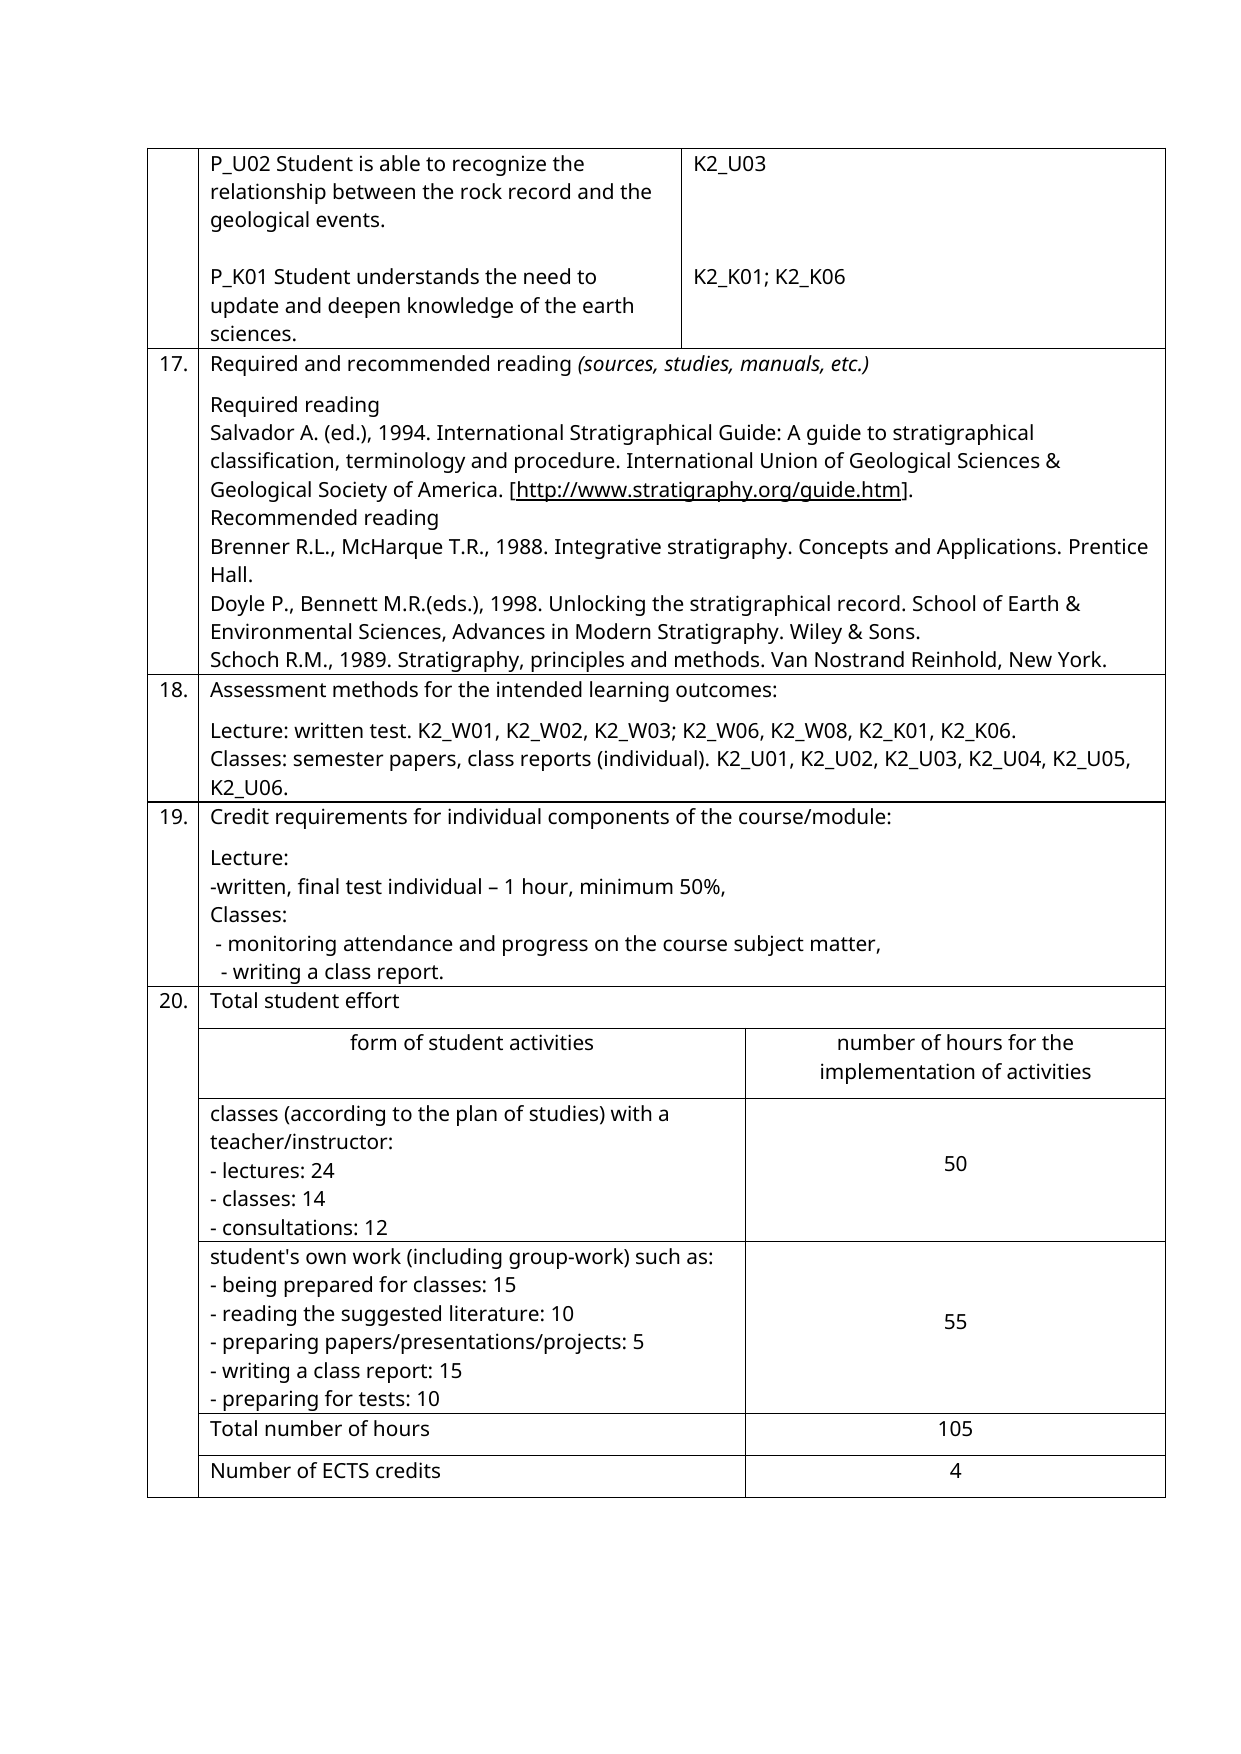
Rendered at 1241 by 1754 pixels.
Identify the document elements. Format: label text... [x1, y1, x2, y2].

table_cell [148, 149, 198, 348]
table_cell [148, 349, 198, 674]
table_cell Total student effort [199, 987, 1165, 1027]
table_cell classes (according to the plan of studies) with a teacher/instructor: - lectures: 24 - classes: 14 - consultations: 12 [199, 1099, 745, 1241]
table_cell Credit requirements for individual components of the course/module: Lecture: -written, final test individual – 1 hour, minimum 50%, Classes: - monitoring attendance and progress on the course subject matter, - writing a class report. [199, 803, 1165, 986]
table_cell 105 [746, 1414, 1165, 1455]
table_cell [682, 149, 1165, 348]
table_cell form of student activities [199, 1029, 745, 1098]
table_cell number of hours for the implementation of activities [746, 1029, 1165, 1098]
table_cell 55 [746, 1242, 1165, 1413]
table_cell [148, 987, 198, 1497]
table_cell Required and recommended reading (sources, studies, manuals, etc.) Required reading Salvador A. (ed.), 1994. International Stratigraphical Guide: A guide to stratigraphical classification, terminology and procedure. International Union of Geological Sciences & Geological Society of America. [http://www.stratigraphy.org/guide.htm]. Recommended reading Brenner R.L., McHarque T.R., 1988. Integrative stratigraphy. Concepts and Applications. Prentice Hall. Doyle P., Bennett M.R.(eds.), 1998. Unlocking the stratigraphical record. School of Earth & Environmental Sciences, Advances in Modern Stratigraphy. Wiley & Sons. Schoch R.M., 1989. Stratigraphy, principles and methods. Van Nostrand Reinhold, New York. [199, 349, 1165, 674]
table_cell Number of ECTS credits [199, 1456, 745, 1497]
table_cell 4 [746, 1456, 1165, 1497]
table_cell student's own work (including group-work) such as: - being prepared for classes: 15 - reading the suggested literature: 10 - preparing papers/presentations/projects: 5 - writing a class report: 15 - preparing for tests: 10 [199, 1242, 745, 1413]
table_cell Assessment methods for the intended learning outcomes: Lecture: written test. K2_W01, K2_W02, K2_W03; K2_W06, K2_W08, K2_K01, K2_K06. Classes: semester papers, class reports (individual). K2_U01, K2_U02, K2_U03, K2_U04, K2_U05, K2_U06. [199, 675, 1165, 801]
table_cell 50 [746, 1099, 1165, 1241]
table_cell Total number of hours [199, 1414, 745, 1455]
table_cell [148, 675, 198, 801]
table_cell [199, 149, 681, 348]
table_cell [148, 803, 198, 986]
